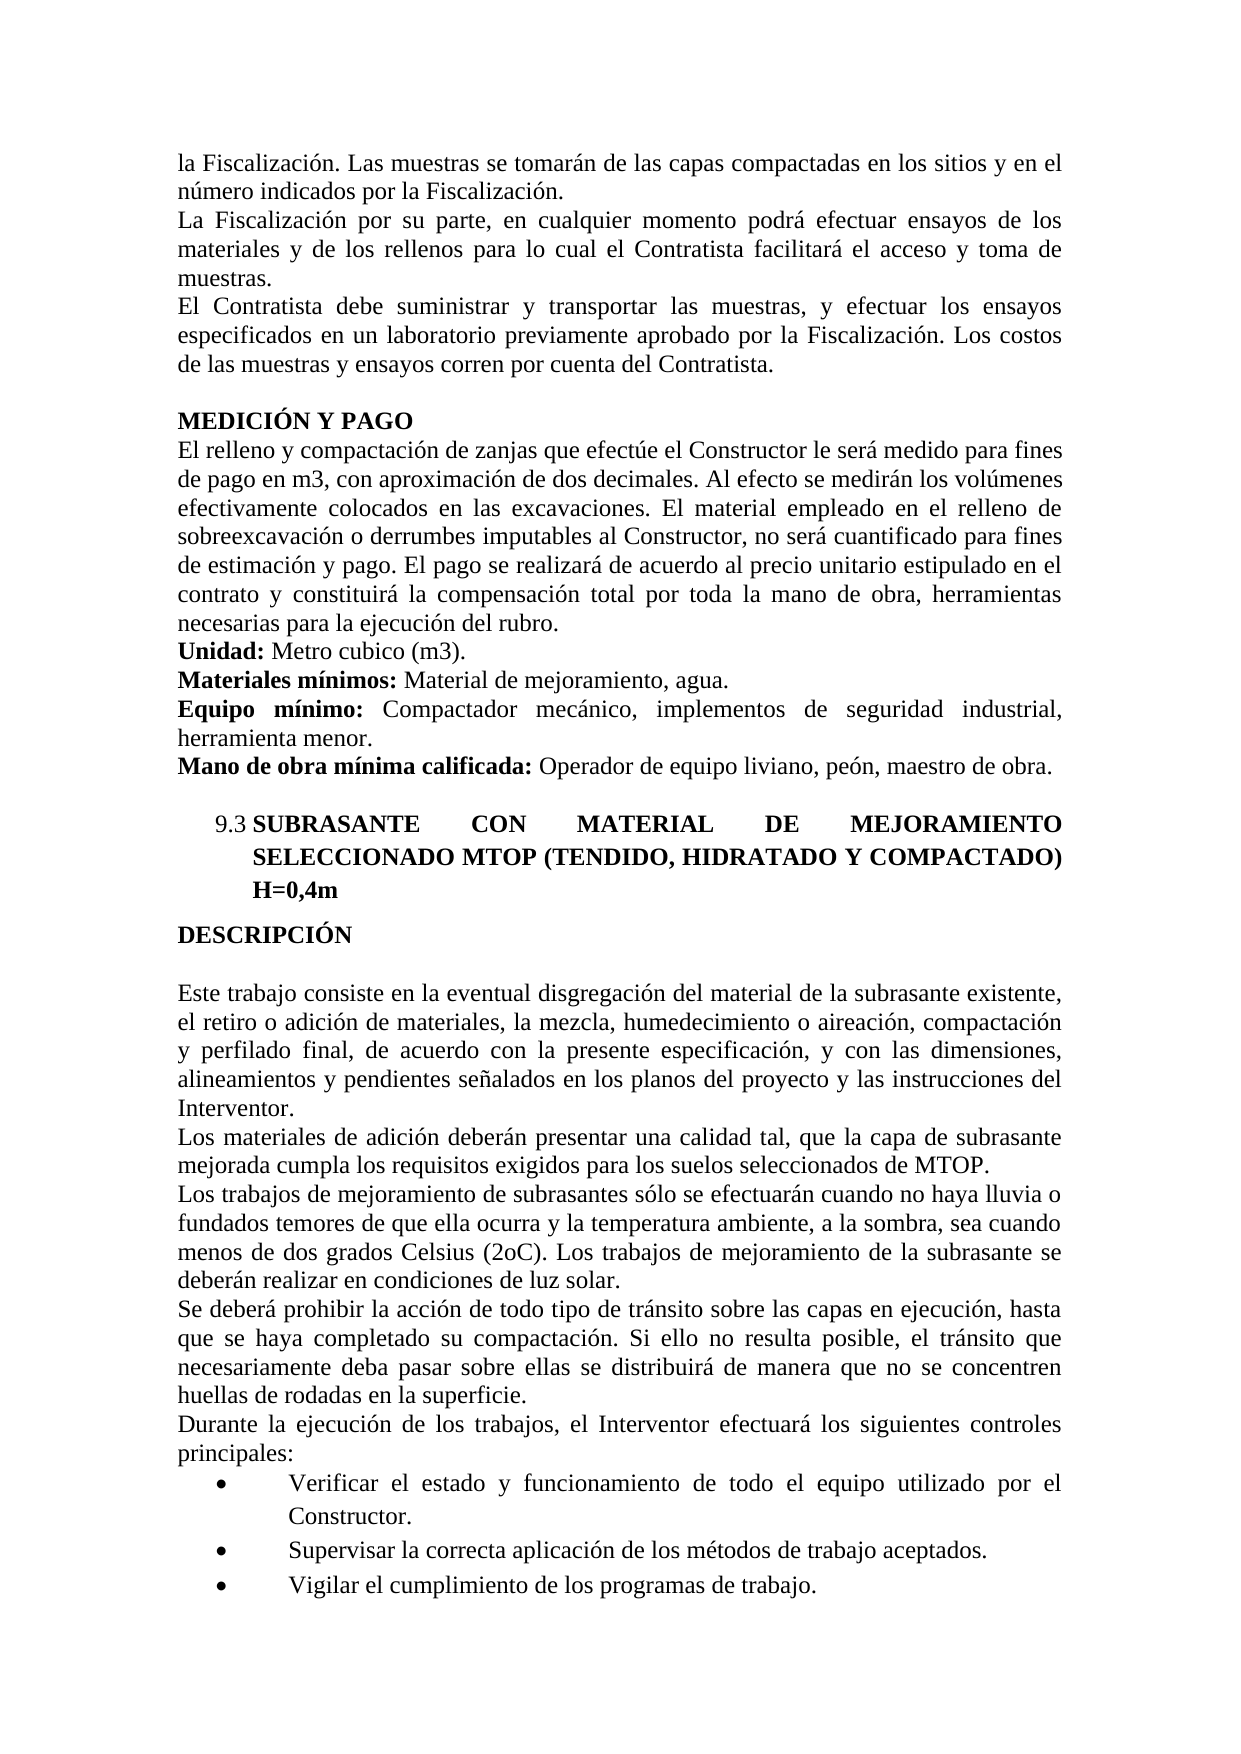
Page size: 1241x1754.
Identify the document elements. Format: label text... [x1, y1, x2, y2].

text El Contratista debe suministrar y transportar las muestras, y efectuar los ensayos especificados en un laboratorio previamente aprobado por la Fiscalización. Los costos de las muestras y ensayos corren por cuenta del Contratista. [177, 291, 1063, 378]
text MEDICIÓN Y PAGO [177, 406, 1063, 435]
text El relleno y compactación de zanjas que efectúe el Constructor le será medido para fines de pago en m3, con aproximación de dos decimales. Al efecto se medirán los volúmenes efectivamente colocados en las excavaciones. El material empleado en el relleno de sobreexcavación o derrumbes imputables al Constructor, no será cuantificado para fines de estimación y pago. El pago se realizará de acuerdo al precio unitario estipulado en el contrato y constituirá la compensación total por toda la mano de obra, herramientas necesarias para la ejecución del rubro. [177, 435, 1063, 636]
text Durante la ejecución de los trabajos, el Interventor efectuará los siguientes controles principales: [177, 1409, 1063, 1467]
text DESCRIPCIÓN [177, 920, 1063, 949]
list Vigilar el cumplimiento de los programas de trabajo. [215, 1569, 1063, 1600]
text Este trabajo consiste en la eventual disgregación del material de la subrasante existente, el retiro o adición de materiales, la mezcla, humedecimiento o aireación, compactación y perfilado final, de acuerdo con la presente especificación, y con las dimensiones, alineamientos y pendientes señalados en los planos del proyecto y las instrucciones del Interventor. [177, 978, 1063, 1122]
text Los materiales de adición deberán presentar una calidad tal, que la capa de subrasante mejorada cumpla los requisitos exigidos para los suelos seleccionados de MTOP. [177, 1122, 1063, 1179]
list Verificar el estado y funcionamiento de todo el equipo utilizado por el Constructor. [215, 1467, 1063, 1530]
list Supervisar la correcta aplicación de los métodos de trabajo aceptados. [215, 1534, 1063, 1565]
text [177, 148, 1063, 205]
text Equipo mínimo: Compactador mecánico, implementos de seguridad industrial, herramienta menor. [177, 694, 1063, 751]
text Materiales mínimos: Material de mejoramiento, agua. [177, 665, 1063, 694]
text Se deberá prohibir la acción de todo tipo de tránsito sobre las capas en ejecución, hasta que se haya completado su compactación. Si ello no resulta posible, el tránsito que necesariamente deba pasar sobre ellas se distribuirá de manera que no se concentren huellas de rodadas en la superficie. [177, 1294, 1063, 1409]
list SUBRASANTE CON MATERIAL DE MEJORAMIENTO SELECCIONADO MTOP (TENDIDO, HIDRATADO Y COMPACTADO) H=0,4m [215, 809, 1063, 904]
text Unidad: Metro cubico (m3). [177, 636, 1063, 665]
text Los trabajos de mejoramiento de subrasantes sólo se efectuarán cuando no haya lluvia o fundados temores de que ella ocurra y la temperatura ambiente, a la sombra, sea cuando menos de dos grados Celsius (2oC). Los trabajos de mejoramiento de la subrasante se deberán realizar en condiciones de luz solar. [177, 1179, 1063, 1294]
text Mano de obra mínima calificada: Operador de equipo liviano, peón, maestro de obra. [177, 751, 1063, 780]
text La Fiscalización por su parte, en cualquier momento podrá efectuar ensayos de los materiales y de los rellenos para lo cual el Contratista facilitará el acceso y toma de muestras. [177, 205, 1063, 291]
